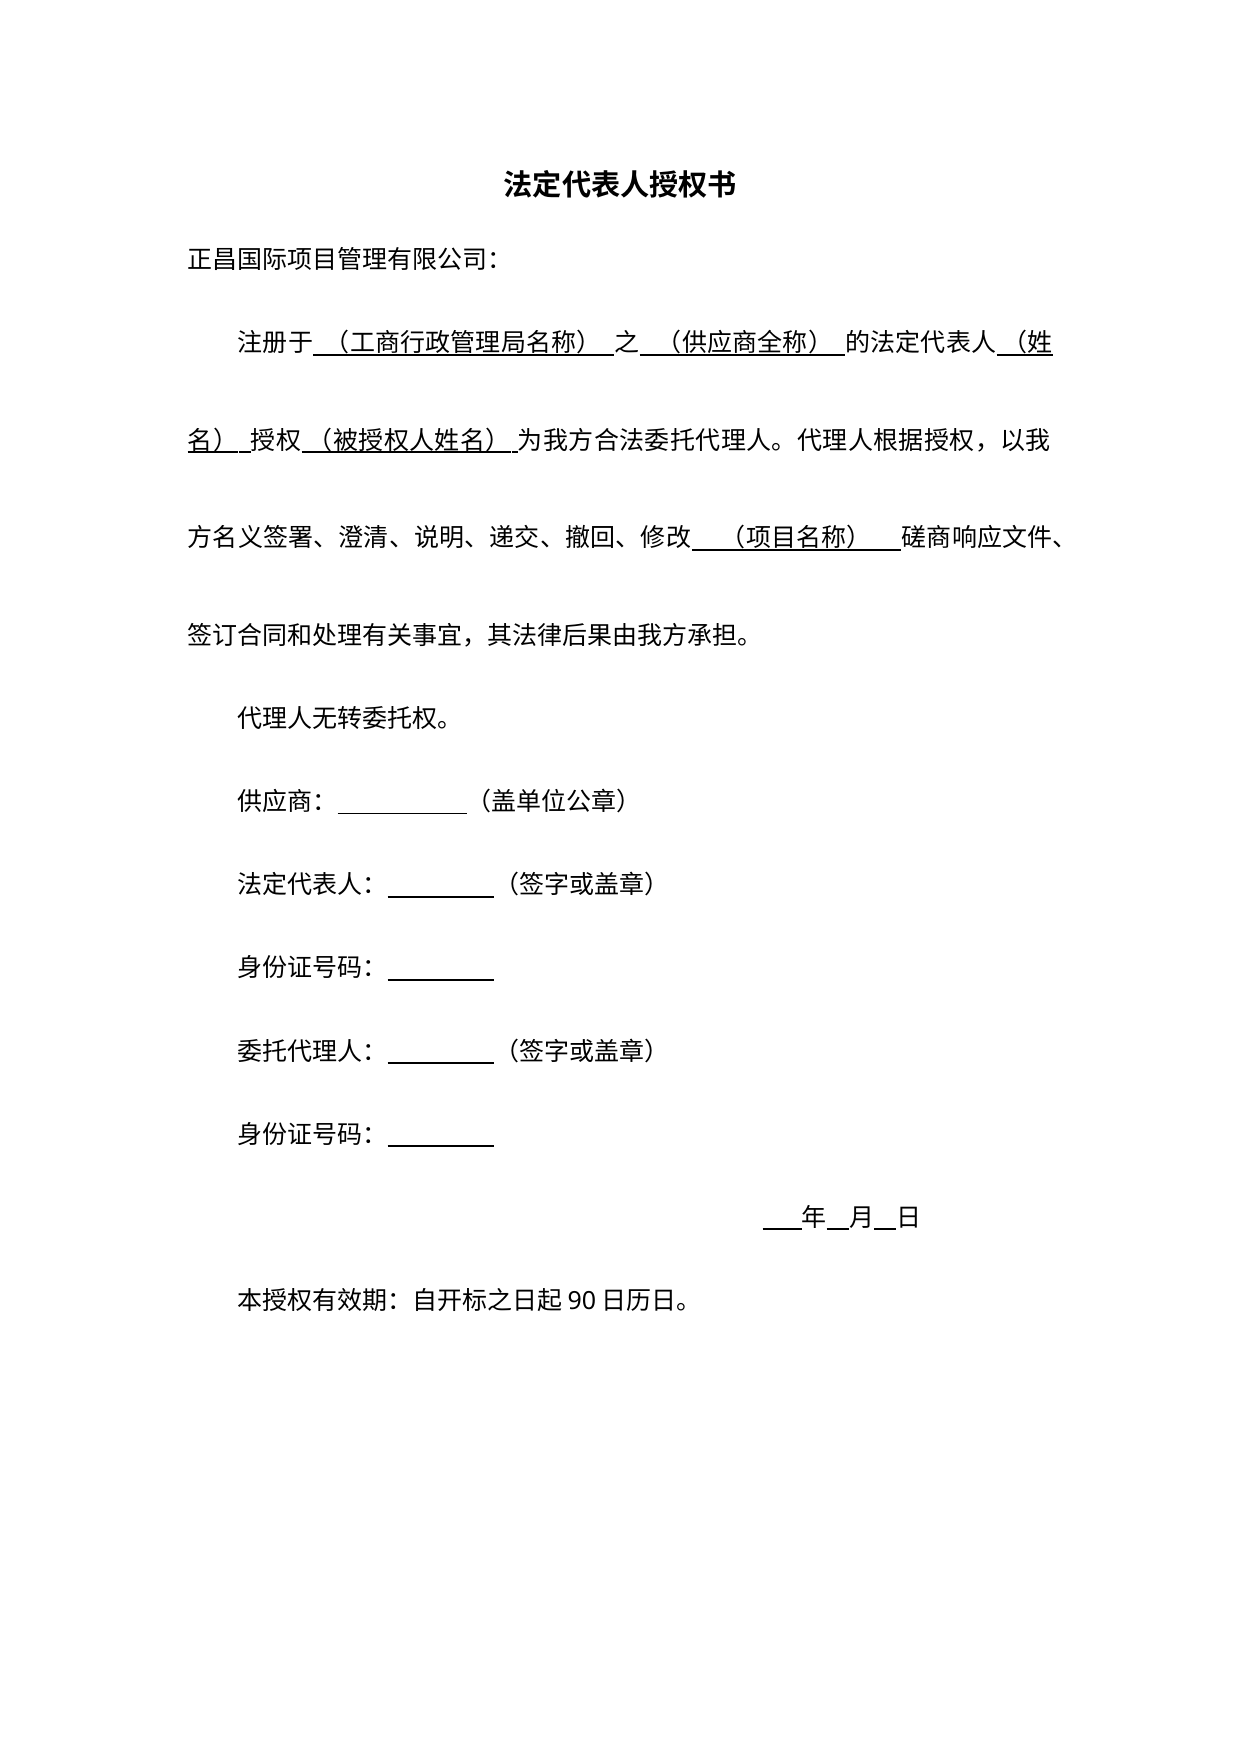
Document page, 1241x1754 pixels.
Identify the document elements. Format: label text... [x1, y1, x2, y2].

text 法定代表人： （签字或盖章） [187, 850, 1053, 915]
text 身份证号码： [187, 933, 1053, 998]
text 代理人无转委托权。 [187, 684, 1053, 749]
text 年 月 日 [187, 1183, 1053, 1248]
text 注册于 （工商行政管理局名称） 之 （供应商全称） 的法定代表人 （姓名） 授权 （被授权人姓名） 为我方合法委托代理人。代理人根据授权，以我方名义签署、澄清、说明、递交、撤回、修改 （项目名称） 磋商响应文件、签订合同和处理有关事宜，其法律后果由我方承担。 [187, 308, 1053, 666]
text 法定代表人授权书 [187, 162, 1053, 204]
text 正昌国际项目管理有限公司： [187, 225, 1053, 290]
text 供应商： （盖单位公章） [187, 767, 1053, 832]
text 身份证号码： [187, 1100, 1053, 1165]
text 本授权有效期：自开标之日起90日历日。 [187, 1266, 1053, 1331]
text 委托代理人： （签字或盖章） [187, 1017, 1053, 1082]
